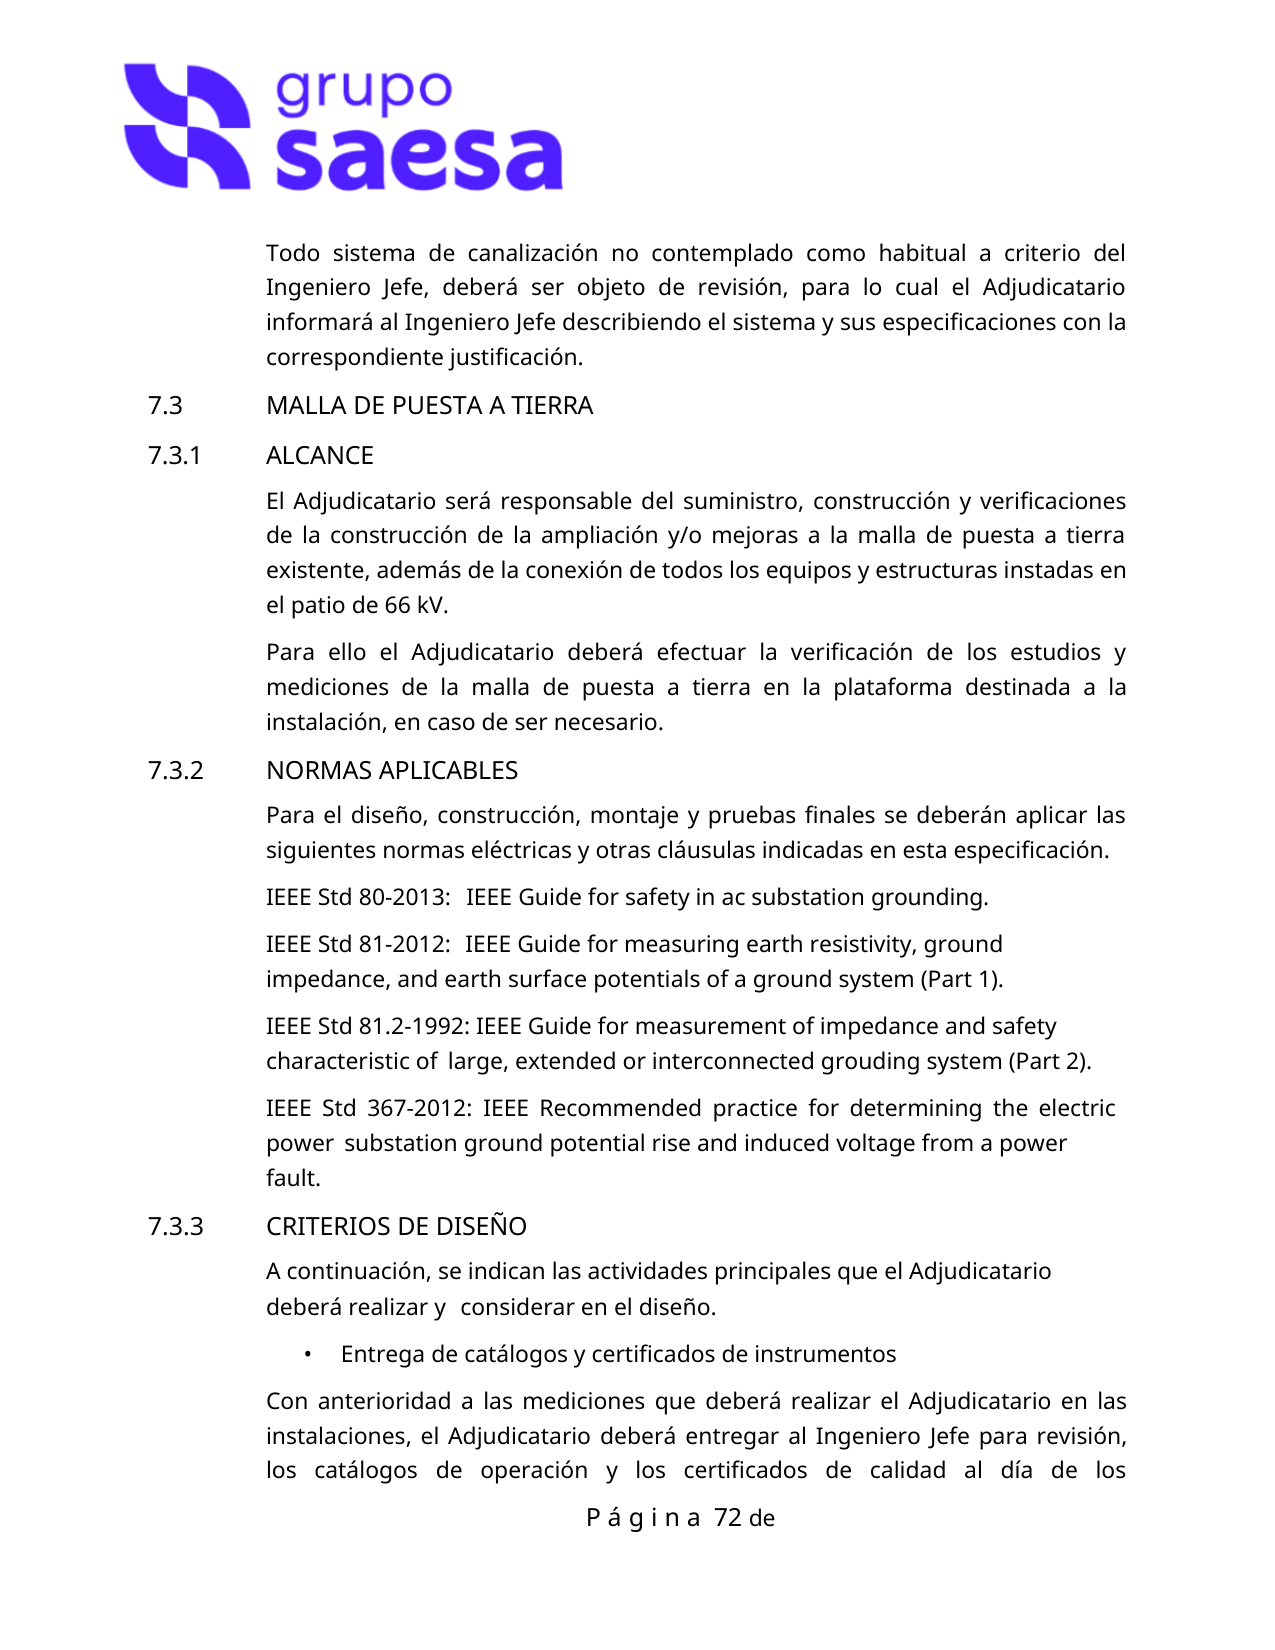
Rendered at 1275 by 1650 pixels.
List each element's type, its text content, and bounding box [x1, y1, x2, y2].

text Para ello el Adjudicatario deberá efectuar la verificación de los estudios y mediciones de la malla de puesta a tierra en la plataforma destinada a la instalación, en caso de ser necesario. [266, 636, 1128, 737]
text Todo sistema de canalización no contemplado como habitual a criterio del Ingeniero Jefe, deberá ser objeto de revisión, para lo cual el Adjudicatario informará al Ingeniero Jefe describiendo el sistema y sus especificaciones con la correspondiente justificación. [266, 236, 1127, 372]
text El Adjudicatario será responsable del suministro, construcción y verificaciones de la construcción de la ampliación y/o mejoras a la malla de puesta a tierra existente, además de la conexión de todos los equipos y estructuras instadas en el patio de 66 kV. [266, 484, 1127, 620]
text IEEE Std 80-2013: IEEE Guide for safety in ac substation grounding. [266, 881, 1200, 912]
text IEEE Std 81.2-1992: IEEE Guide for measurement of impedance and safety characteristic of large, extended or interconnected grouding system (Part 2). [266, 1010, 1127, 1076]
picture [112, 54, 569, 195]
text IEEE Std 81-2012: IEEE Guide for measuring earth resistivity, ground impedance, and earth surface potentials of a ground system (Part 1). [266, 928, 1127, 994]
list Entrega de catálogos y certificados de instrumentos [303, 1338, 1200, 1369]
subtitle CRITERIOS DE DISEÑO [148, 1209, 1200, 1243]
subtitle NORMAS APLICABLES [148, 753, 1200, 787]
text A continuación, se indican las actividades principales que el Adjudicatario deberá realizar y considerar en el diseño. [266, 1255, 1127, 1322]
subtitle ALCANCE [148, 438, 1200, 472]
text IEEE Std 367-2012: IEEE Recommended practice for determining the electric power substation ground potential rise and induced voltage from a power fault. [266, 1092, 1127, 1193]
text Para el diseño, construcción, montaje y pruebas finales se deberán aplicar las siguientes normas eléctricas y otras cláusulas indicadas en esta especificación. [266, 799, 1127, 865]
subtitle MALLA DE PUESTA A TIERRA [148, 388, 1200, 422]
